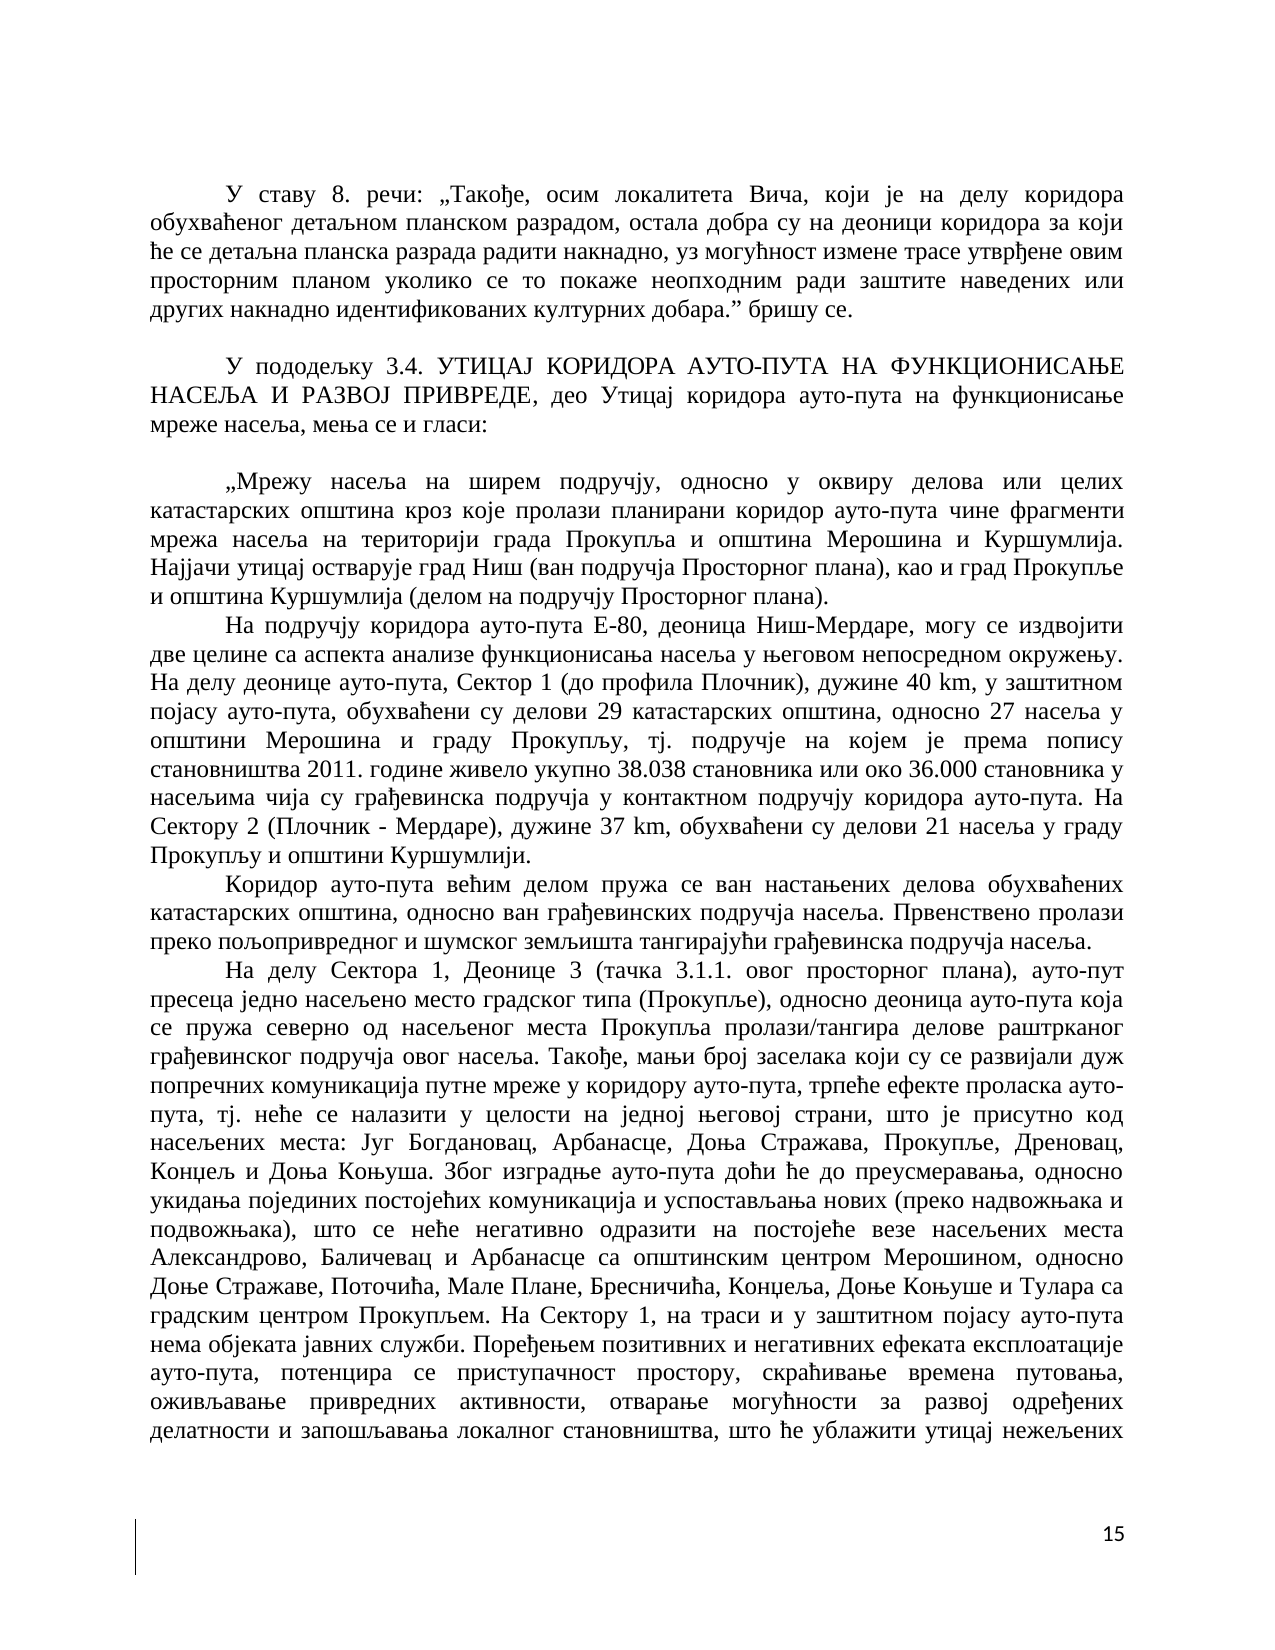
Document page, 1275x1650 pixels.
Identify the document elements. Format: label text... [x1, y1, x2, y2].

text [150, 955, 1124, 1444]
text У ставу 8. речи: „Такође, осим локалитета Вича, који је на делу коридора обухваћеног детаљном планском разрадом, остала добра су на деоници коридора за који ће се детаљна планска разрада радити накнадно, уз могућност измене трасе утврђене овим просторним планом уколико се то покаже неопходним ради заштите наведених или других накнадно идентификованих културних добара.” бришу се. [150, 179, 1124, 322]
text У пододељку 3.4. УТИЦАЈ КОРИДОРА АУТО-ПУТА НА ФУНКЦИОНИСАЊЕ НАСЕЉА И РАЗВОЈ ПРИВРЕДЕ, део Утицај коридора ауто-пута на функционисање мреже насеља, мења се и гласи: [150, 351, 1124, 437]
text На подручју коридора ауто-пута Е-80, деоница Ниш-Мердаре, могу се издвојити две целине са аспекта анализе функционисања насеља у његовом непосредном окружењу. На делу деонице ауто-пута, Сектор 1 (до профила Плочник), дужине 40 km, у заштитном појасу ауто-пута, обухваћени су делови 29 катастарских општина, односно 27 насеља у општини Мерошина и граду Прокупљу, тј. подручје на којем је према попису становништва 2011. године живело укупно 38.038 становника или око 36.000 становника у насељима чија су грађевинска подручја у контактном подручју коридора ауто-пута. На Сектору 2 (Плочник - Мердаре), дужине 37 km, обухваћени су делови 21 насеља у граду Прокупљу и општини Куршумлији. [150, 610, 1124, 869]
text „Мрежу насеља на ширем подручју, односно у оквиру делова или целих катастарских општина кроз које пролази планирани коридор ауто-пута чине фрагменти мрежа насеља на територији града Прокупљa и општина Мерошина и Куршумлија. Најјачи утицај остварује град Ниш (ван подручја Просторног плана), као и град Прокупље и општина Куршумлија (делом на подручју Просторног плана). [150, 466, 1124, 610]
text Коридор ауто-пута већим делом пружа се ван настањених делова обухваћених катастарских општина, односно ван грађевинских подручја насеља. Првенствено пролази преко пољопривредног и шумског земљишта тангирајући грађевинска подручја насеља. [150, 869, 1124, 955]
